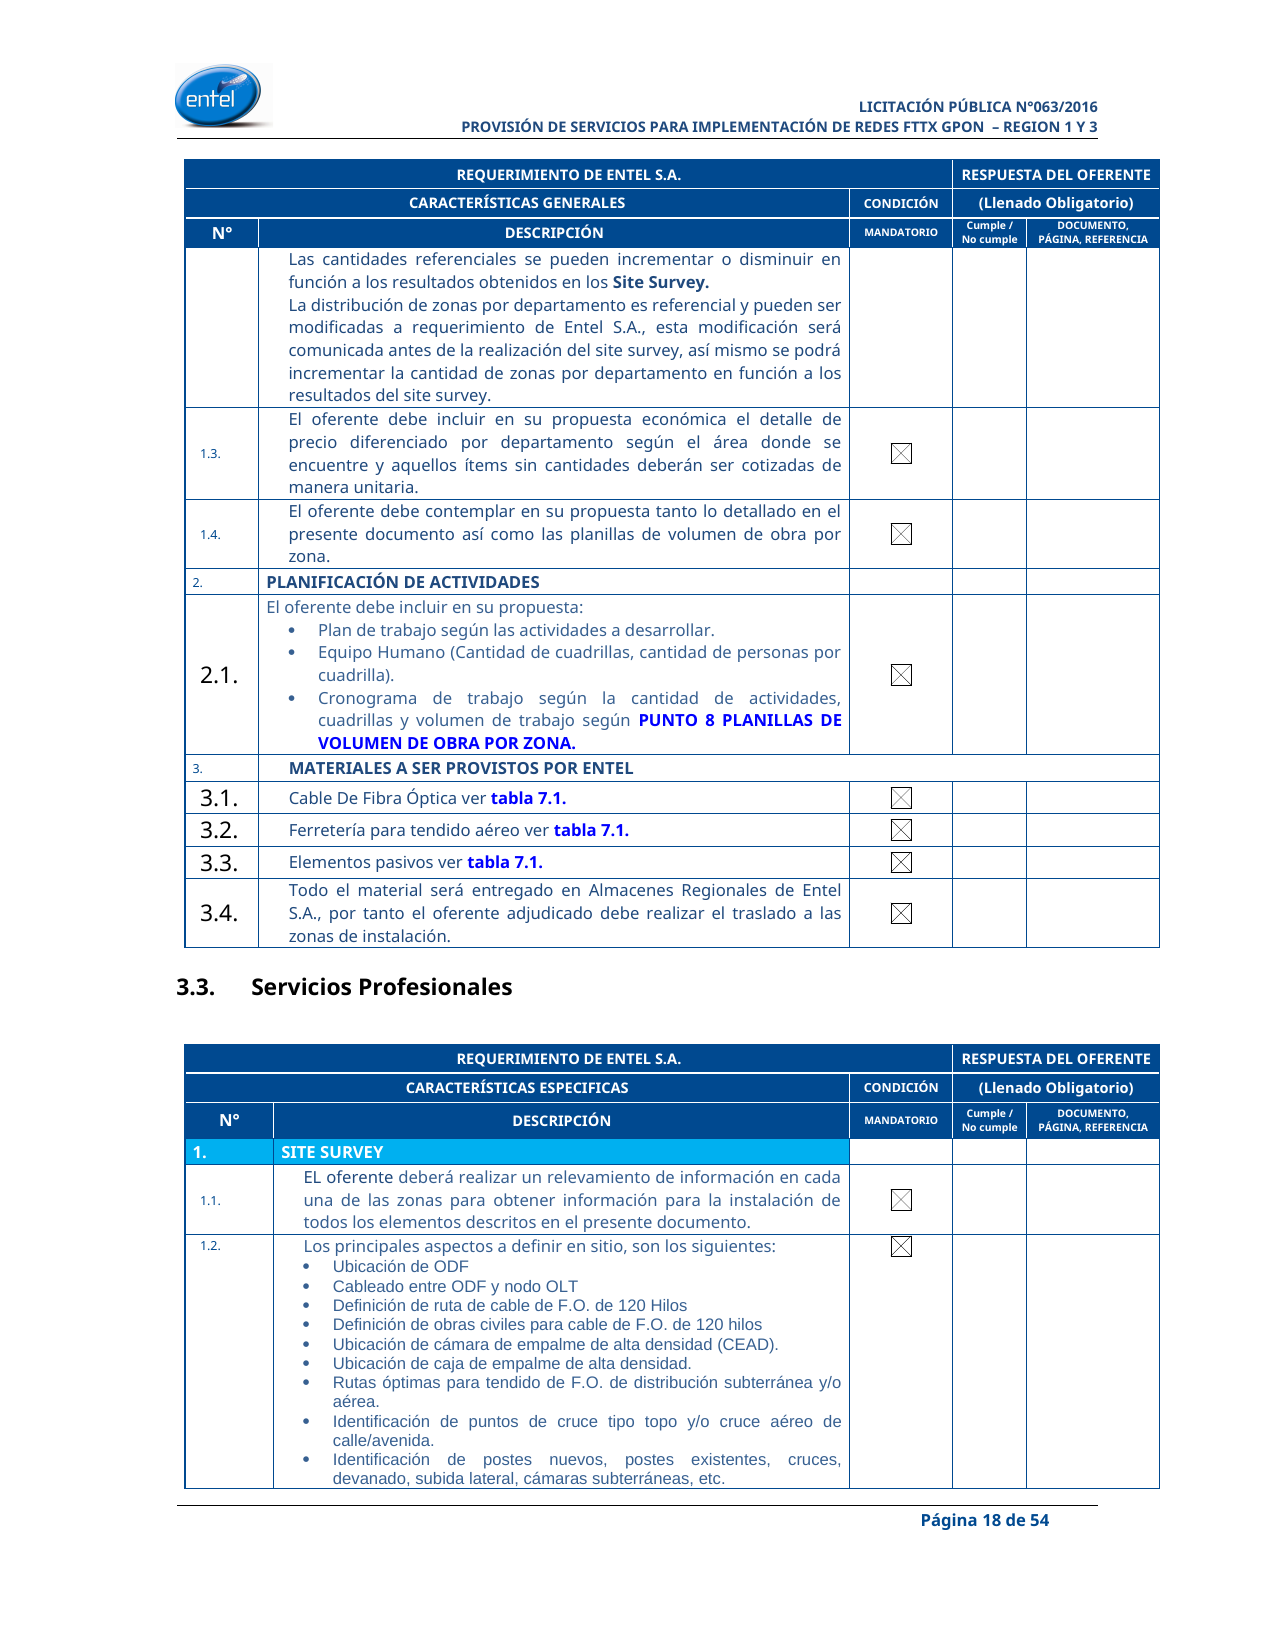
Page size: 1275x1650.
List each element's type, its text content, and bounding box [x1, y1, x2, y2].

table_cell [850, 500, 952, 568]
table_cell DESCRIPCIÓN [259, 219, 849, 247]
table_cell [953, 879, 1026, 947]
table_cell (Llenado Obligatorio) [953, 1074, 1159, 1102]
table_cell EL oferente deberá realizar un relevamiento de información en cada una de las zonas para obtener información para la instalación de todos los elementos descritos en el presente documento. [274, 1165, 849, 1233]
table_cell DOCUMENTO, PÁGINA, REFERENCIA [1027, 1103, 1159, 1138]
table_cell [953, 782, 1026, 813]
table_cell [850, 847, 952, 878]
table_cell Cable De Fibra Óptica ver tabla 7.1. [259, 782, 849, 813]
table_cell CONDICIÓN [850, 189, 952, 217]
table_cell N° [186, 219, 258, 247]
table_cell [186, 879, 258, 947]
table_cell [1027, 1235, 1159, 1488]
table_cell [1027, 248, 1159, 407]
table_cell PLANIFICACIÓN DE ACTIVIDADES [259, 569, 849, 594]
table_cell Ferretería para tendido aéreo ver tabla 7.1. [259, 814, 849, 846]
table_cell MANDATORIO [850, 1103, 952, 1138]
table_cell [186, 782, 258, 813]
table_cell [1027, 755, 1159, 781]
table_header REQUERIMIENTO DE ENTEL S.A. [186, 160, 952, 188]
table_cell MANDATORIO [850, 219, 952, 247]
picture [174, 63, 274, 128]
table_cell [186, 500, 258, 568]
table_cell [1027, 569, 1159, 594]
table_cell [1027, 595, 1159, 754]
table_cell [953, 847, 1026, 878]
table_cell [953, 408, 1026, 499]
table_cell [186, 847, 258, 878]
table_cell [850, 595, 952, 754]
table_cell [953, 814, 1026, 846]
table_cell [850, 1165, 952, 1233]
table_cell MATERIALES A SER PROVISTOS POR ENTEL [259, 755, 849, 781]
table_cell El oferente debe incluir en su propuesta: Plan de trabajo según las actividades a desarrollar. Equipo Humano (Cantidad de cuadrillas, cantidad de personas por cuadrilla). Cronograma de trabajo según la cantidad de actividades, cuadrillas y volumen de trabajo según PUNTO 8 PLANILLAS DE VOLUMEN DE OBRA POR ZONA. [259, 595, 849, 754]
table_cell [1027, 879, 1159, 947]
table_header REQUERIMIENTO DE ENTEL S.A. [186, 1045, 952, 1072]
table_cell [1027, 500, 1159, 568]
table_cell [850, 879, 952, 947]
table_cell [850, 1139, 952, 1164]
table_cell DOCUMENTO, PÁGINA, REFERENCIA [1027, 219, 1159, 247]
table_cell [186, 814, 258, 846]
table_cell [1027, 814, 1159, 846]
table_cell Todo el material será entregado en Almacenes Regionales de Entel S.A., por tanto el oferente adjudicado debe realizar el traslado a las zonas de instalación. [259, 879, 849, 947]
table_cell [186, 1139, 273, 1164]
table_cell [850, 569, 952, 594]
table_header RESPUESTA DEL OFERENTE [953, 160, 1159, 188]
table_cell DESCRIPCIÓN [274, 1103, 849, 1138]
table_cell CONDICIÓN [850, 1074, 952, 1102]
table_cell [1027, 408, 1159, 499]
table_cell Elementos pasivos ver tabla 7.1. [259, 847, 849, 878]
table_cell CARACTERÍSTICAS GENERALES [186, 189, 849, 217]
table_cell [850, 782, 952, 813]
table_cell El oferente debe incluir en su propuesta económica el detalle de precio diferenciado por departamento según el área donde se encuentre y aquellos ítems sin cantidades deberán ser cotizadas de manera unitaria. [259, 408, 849, 499]
table_cell [953, 248, 1026, 407]
table_cell [953, 1165, 1026, 1233]
table_cell [953, 500, 1026, 568]
list Servicios Profesionales [176, 971, 1098, 1002]
table_cell [850, 408, 952, 499]
table_cell [1027, 782, 1159, 813]
table_cell Cumple / No cumple [953, 1103, 1026, 1138]
table_cell Cumple / No cumple [953, 219, 1026, 247]
table_cell [186, 569, 258, 594]
table_cell CARACTERÍSTICAS ESPECIFICAS [186, 1074, 849, 1102]
table_cell [186, 1235, 273, 1488]
table_cell [953, 1139, 1026, 1164]
table_cell [1027, 1165, 1159, 1233]
table_cell [850, 1235, 952, 1488]
table_cell [1027, 1139, 1159, 1164]
table_cell [850, 814, 952, 846]
table_cell [186, 1165, 273, 1233]
table_cell El oferente debe contemplar en su propuesta tanto lo detallado en el presente documento así como las planillas de volumen de obra por zona. [259, 500, 849, 568]
table_cell [186, 755, 258, 781]
table_cell N° [186, 1103, 273, 1138]
table_cell [850, 248, 952, 407]
table_cell [953, 755, 1027, 781]
table_cell [953, 569, 1026, 594]
table_header RESPUESTA DEL OFERENTE [953, 1045, 1159, 1072]
table_cell [953, 1235, 1026, 1488]
table_cell [186, 408, 258, 499]
table_cell [1027, 847, 1159, 878]
table_cell [849, 755, 953, 781]
table_cell SITE SURVEY [274, 1139, 849, 1164]
table_cell [953, 595, 1026, 754]
table_cell [186, 248, 258, 407]
table_cell [186, 595, 258, 754]
table_cell (Llenado Obligatorio) [953, 189, 1159, 217]
